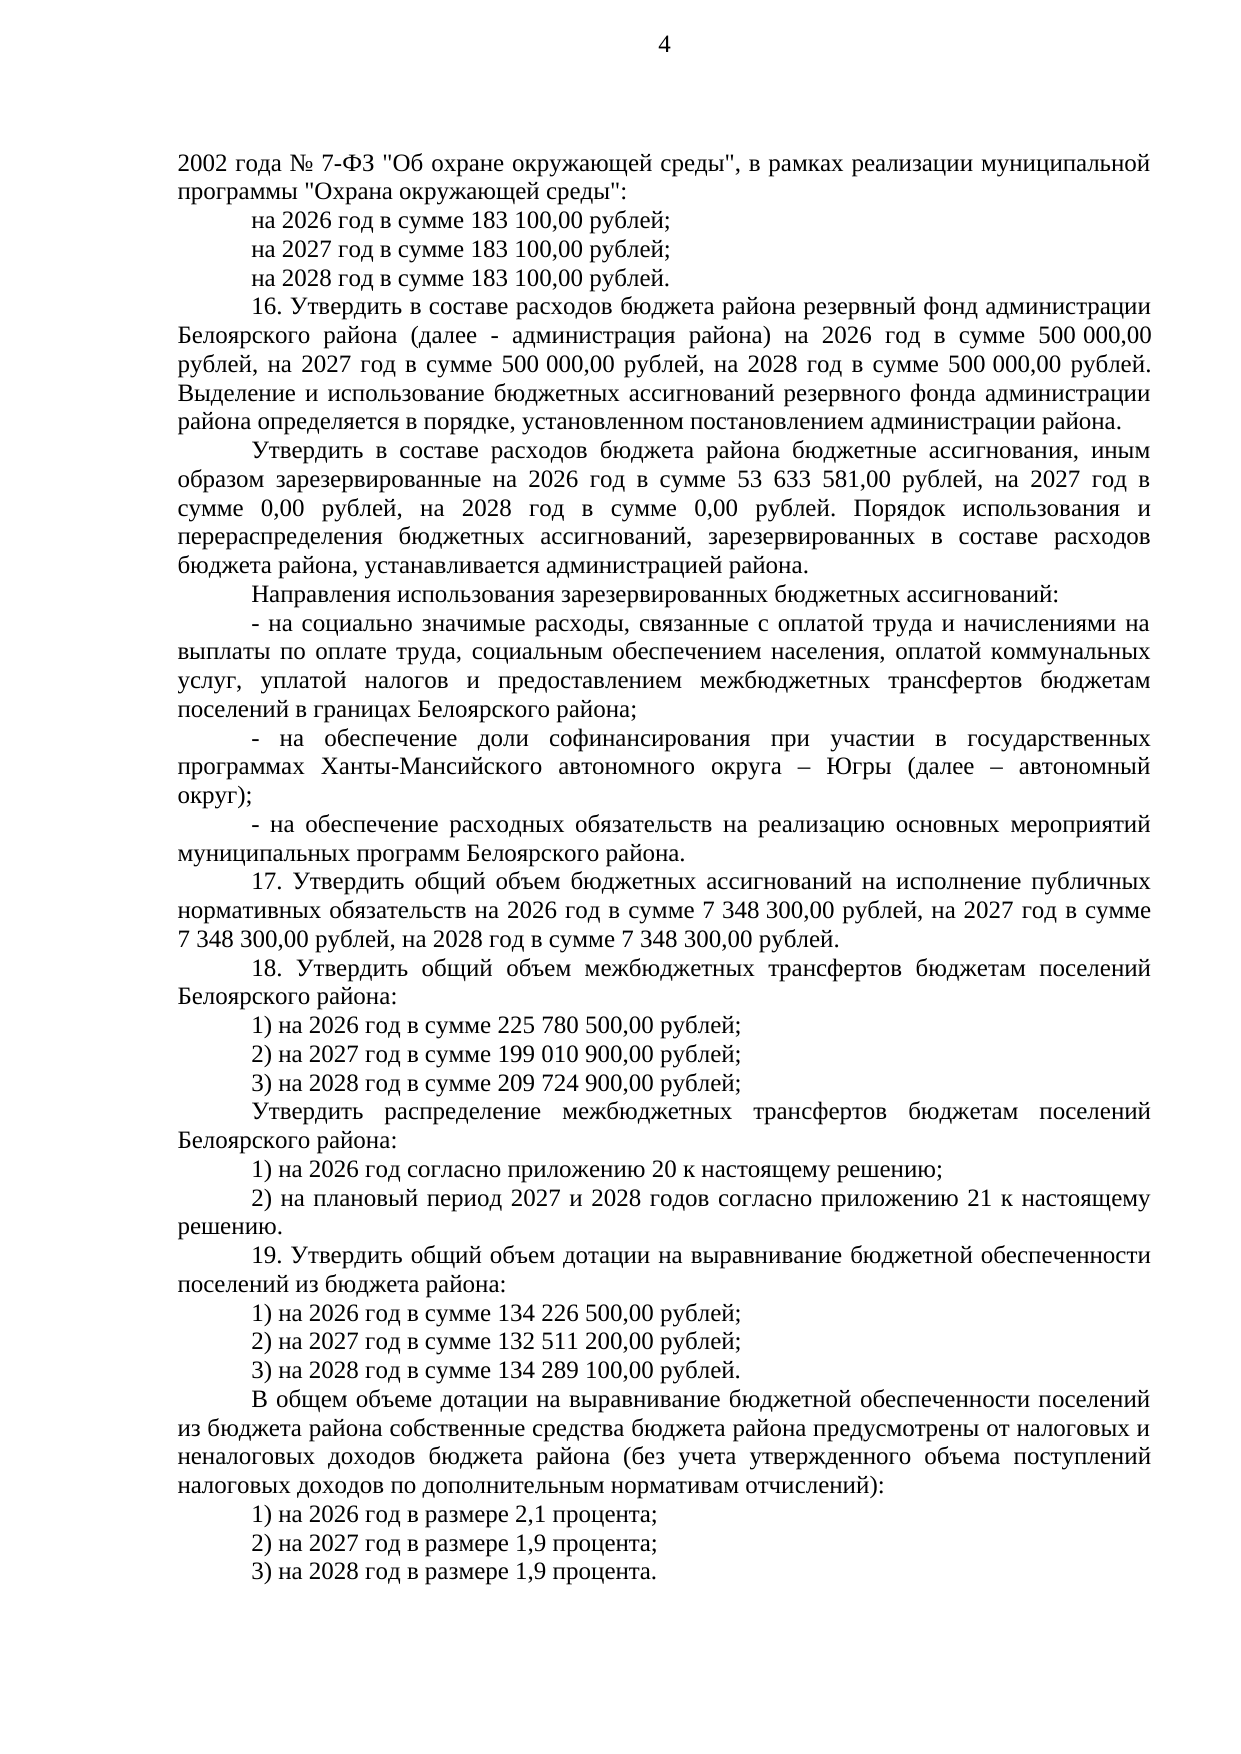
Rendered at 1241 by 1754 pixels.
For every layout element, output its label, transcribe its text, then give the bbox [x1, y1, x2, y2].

text - на обеспечение доли софинансирования при участии в государственных программах Ханты-Мансийского автономного округа – Югры (далее – автономный округ); [177, 723, 1152, 809]
text 1) на 2026 год в размере 2,1 процента; [177, 1499, 1152, 1528]
text 2) на 2027 год в сумме 199 010 900,00 рублей; [177, 1039, 1152, 1068]
text Утвердить распределение межбюджетных трансфертов бюджетам поселений Белоярского района: [177, 1096, 1152, 1154]
text - на обеспечение расходных обязательств на реализацию основных мероприятий муниципальных программ Белоярского района. [177, 809, 1152, 866]
text 1) на 2026 год в сумме 225 780 500,00 рублей; [177, 1010, 1152, 1039]
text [177, 148, 1152, 205]
text 2) на 2027 год в размере 1,9 процента; [177, 1528, 1152, 1556]
text 2) на плановый период 2027 и 2028 годов согласно приложению 21 к настоящему решению. [177, 1183, 1152, 1240]
text 18. Утвердить общий объем межбюджетных трансфертов бюджетам поселений Белоярского района: [177, 953, 1152, 1010]
text на 2027 год в сумме 183 100,00 рублей; [177, 234, 1152, 263]
text 2) на 2027 год в сумме 132 511 200,00 рублей; [177, 1326, 1152, 1355]
text Утвердить в составе расходов бюджета района бюджетные ассигнования, иным образом зарезервированные на 2026 год в сумме 53 633 581,00 рублей, на 2027 год в сумме 0,00 рублей, на 2028 год в сумме 0,00 рублей. Порядок использования и перераспределения бюджетных ассигнований, зарезервированных в составе расходов бюджета района, устанавливается администрацией района. [177, 435, 1152, 579]
text - на социально значимые расходы, связанные с оплатой труда и начислениями на выплаты по оплате труда, социальным обеспечением населения, оплатой коммунальных услуг, уплатой налогов и предоставлением межбюджетных трансфертов бюджетам поселений в границах Белоярского района; [177, 608, 1152, 723]
text 1) на 2026 год в сумме 134 226 500,00 рублей; [177, 1298, 1152, 1326]
text 3) на 2028 год в сумме 209 724 900,00 рублей; [177, 1068, 1152, 1096]
text на 2026 год в сумме 183 100,00 рублей; [177, 205, 1152, 234]
text 3) на 2028 год в сумме 134 289 100,00 рублей. [177, 1355, 1152, 1384]
text В общем объеме дотации на выравнивание бюджетной обеспеченности поселений из бюджета района собственные средства бюджета района предусмотрены от налоговых и неналоговых доходов бюджета района (без учета утвержденного объема поступлений налоговых доходов по дополнительным нормативам отчислений): [177, 1384, 1152, 1499]
text 3) на 2028 год в размере 1,9 процента. [177, 1556, 1152, 1585]
text 16. Утвердить в составе расходов бюджета района резервный фонд администрации Белоярского района (далее - администрация района) на 2026 год в сумме 500 000,00 рублей, на 2027 год в сумме 500 000,00 рублей, на 2028 год в сумме 500 000,00 рублей. Выделение и использование бюджетных ассигнований резервного фонда администрации района определяется в порядке, установленном постановлением администрации района. [177, 291, 1152, 435]
text 19. Утвердить общий объем дотации на выравнивание бюджетной обеспеченности поселений из бюджета района: [177, 1240, 1152, 1298]
text 17. Утвердить общий объем бюджетных ассигнований на исполнение публичных нормативных обязательств на 2026 год в сумме 7 348 300,00 рублей, на 2027 год в сумме 7 348 300,00 рублей, на 2028 год в сумме 7 348 300,00 рублей. [177, 866, 1152, 953]
text Направления использования зарезервированных бюджетных ассигнований: [177, 579, 1152, 608]
text на 2028 год в сумме 183 100,00 рублей. [177, 263, 1152, 291]
text 1) на 2026 год согласно приложению 20 к настоящему решению; [177, 1154, 1152, 1183]
